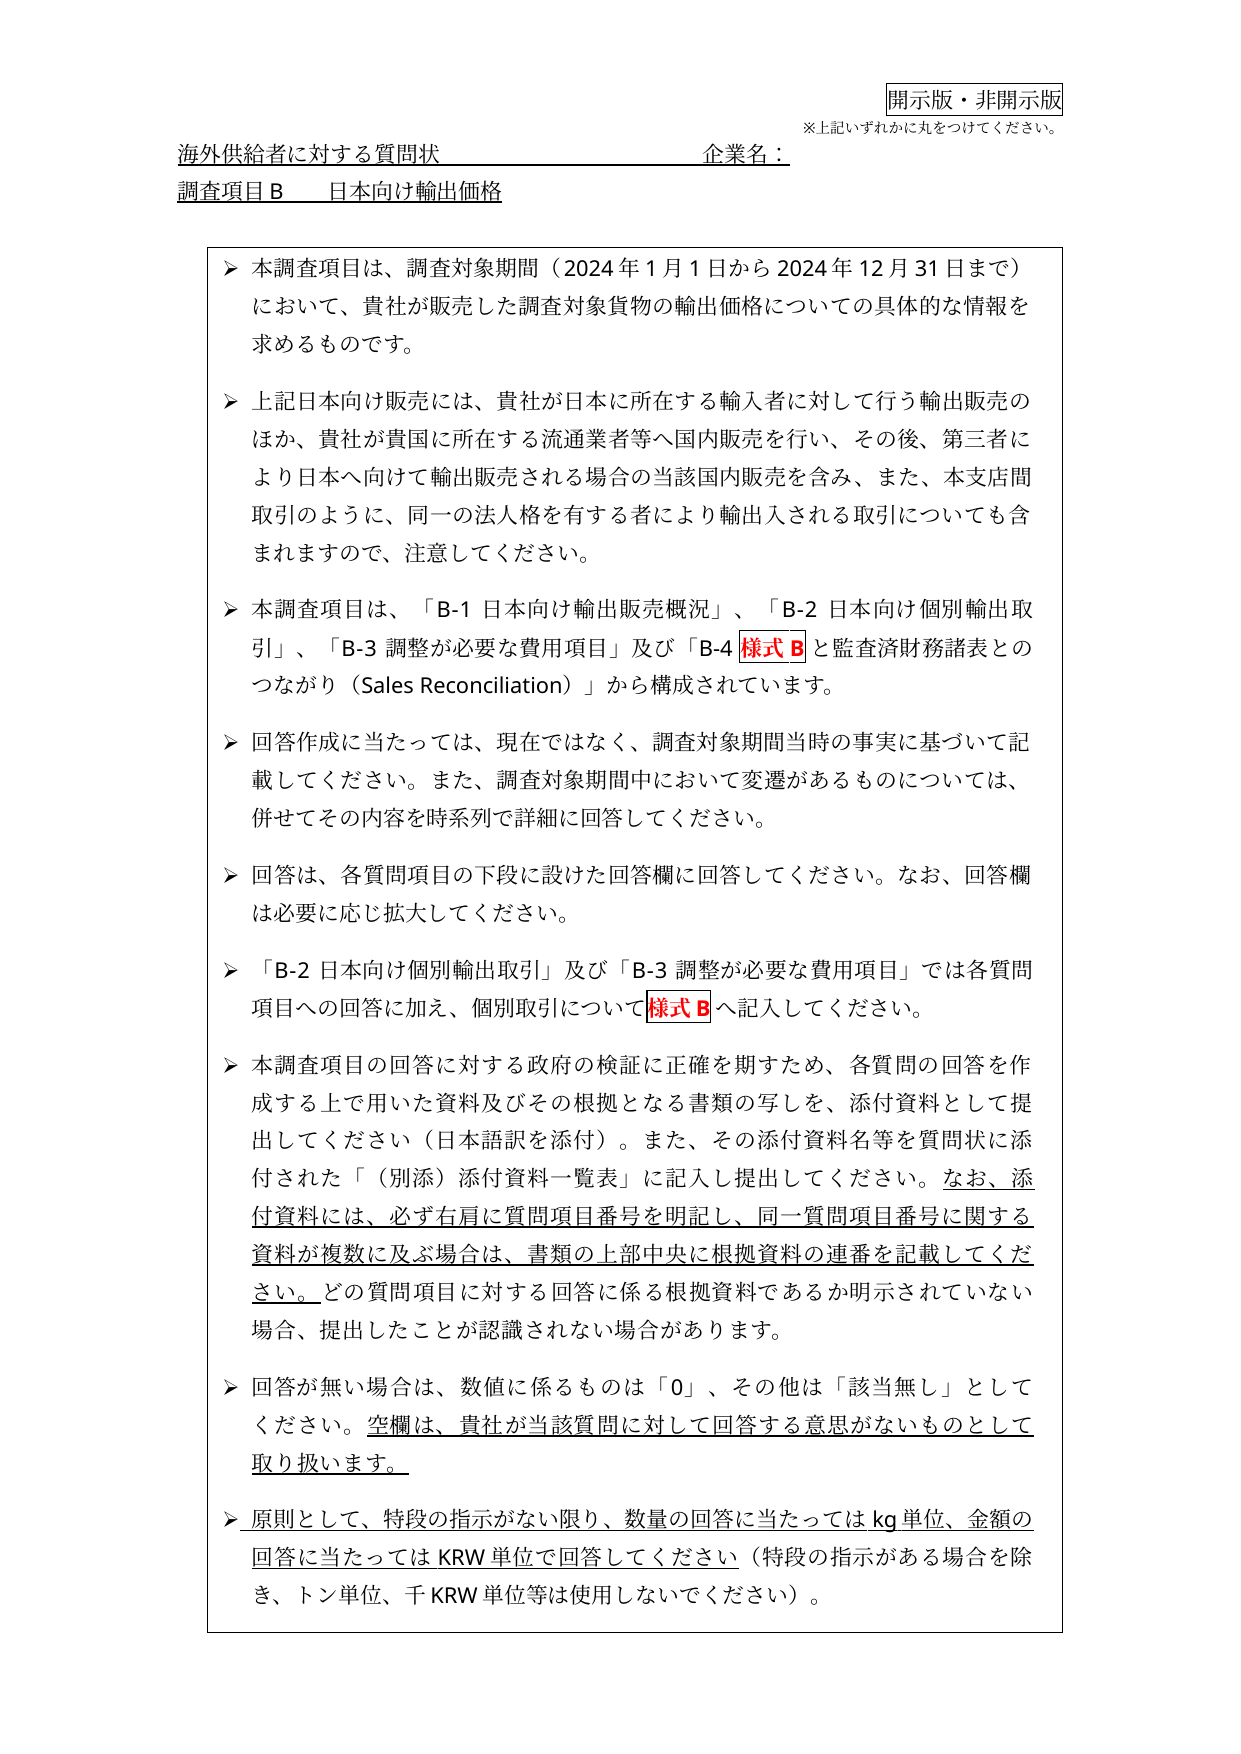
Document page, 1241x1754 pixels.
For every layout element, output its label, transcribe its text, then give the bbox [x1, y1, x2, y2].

text 調査項目B 日本向け輸出価格 [177, 171, 1063, 209]
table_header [208, 248, 1062, 1632]
